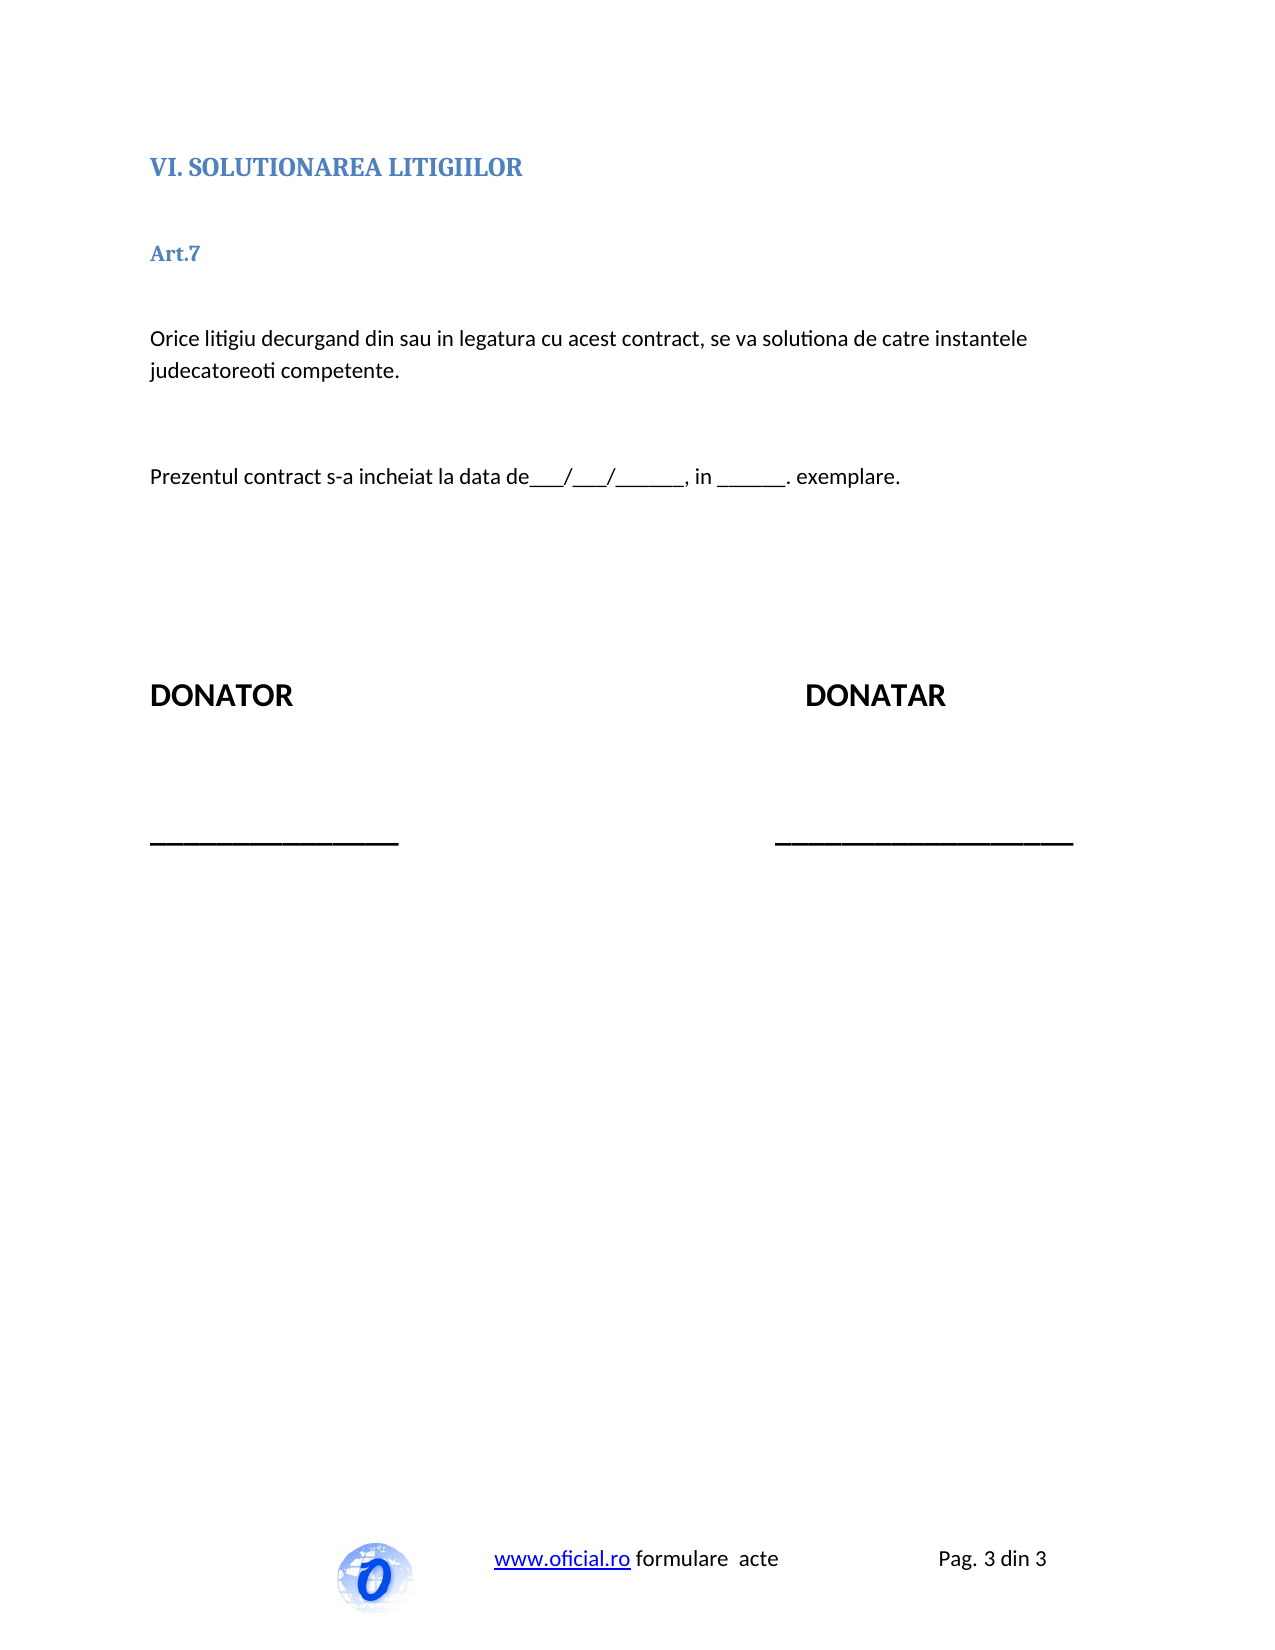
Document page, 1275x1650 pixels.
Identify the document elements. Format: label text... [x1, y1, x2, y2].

text _______________ __________________ [150, 809, 1125, 850]
picture [337, 1542, 413, 1612]
text Prezentul contract s-a incheiat la data de___/___/______, in ______. exemplare. [150, 462, 1125, 490]
text DONATOR DONATAR [150, 674, 1125, 715]
text Orice litigiu decurgand din sau in legatura cu acest contract, se va solutiona de catre instantele judecatoreoti competente. [150, 324, 1125, 384]
subtitle Art.7 [150, 241, 1125, 267]
subtitle VI. SOLUTIONAREA LITIGIILOR [150, 152, 1125, 183]
